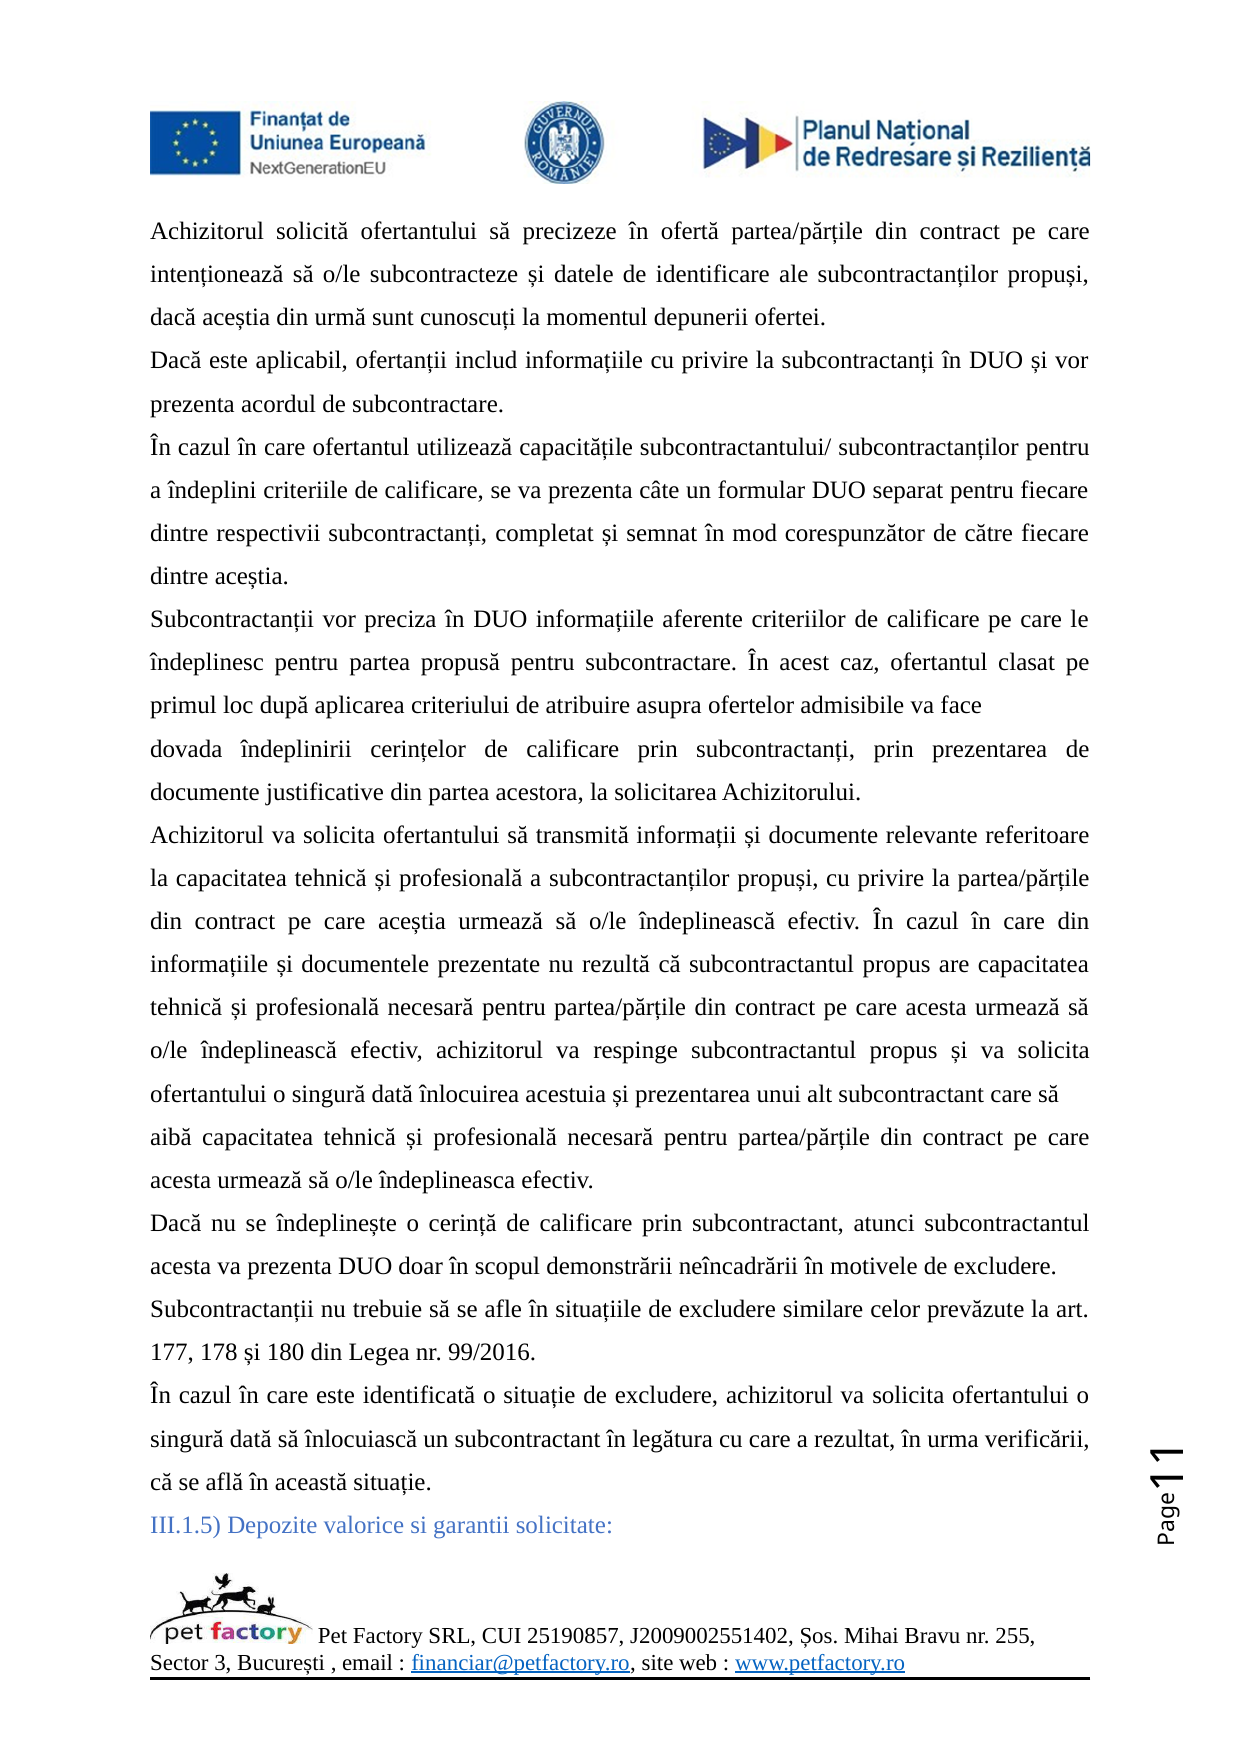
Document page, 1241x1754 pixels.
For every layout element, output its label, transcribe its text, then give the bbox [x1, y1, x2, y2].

text dovada îndeplinirii cerințelor de calificare prin subcontractanți, prin prezentarea de documente justificative din partea acestora, la solicitarea Achizitorului. [150, 734, 1090, 806]
picture [150, 101, 1091, 184]
text În cazul în care este identificată o situație de excludere, achizitorul va solicita ofertantului o singură dată să înlocuiască un subcontractant în legătura cu care a rezultat, în urma verificării, că se află în această situație. [150, 1381, 1090, 1496]
text Subcontractanții vor preciza în DUO informațiile aferente criteriilor de calificare pe care le îndeplinesc pentru partea propusă pentru subcontractare. În acest caz, ofertantul clasat pe primul loc după aplicarea criteriului de atribuire asupra ofertelor admisibile va face [150, 604, 1090, 719]
text III.1.5) Depozite valorice si garantii solicitate: [150, 1510, 1090, 1539]
text Achizitorul solicită ofertantului să precizeze în ofertă partea/părțile din contract pe care intenționează să o/le subcontracteze și datele de identificare ale subcontractanților propuși, dacă aceștia din urmă sunt cunoscuți la momentul depunerii ofertei. [150, 216, 1090, 331]
text În cazul în care ofertantul utilizează capacitățile subcontractantului/ subcontractanților pentru a îndeplini criteriile de calificare, se va prezenta câte un formular DUO separat pentru fiecare dintre respectivii subcontractanți, completat și semnat în mod corespunzător de către fiecare dintre aceștia. [150, 432, 1090, 590]
text aibă capacitatea tehnică și profesională necesară pentru partea/părțile din contract pe care acesta urmează să o/le îndeplineasca efectiv. [150, 1122, 1090, 1194]
text Dacă este aplicabil, ofertanții includ informațiile cu privire la subcontractanți în DUO și vor prezenta acordul de subcontractare. [150, 346, 1090, 417]
text Dacă nu se îndeplinește o cerință de calificare prin subcontractant, atunci subcontractantul acesta va prezenta DUO doar în scopul demonstrării neîncadrării în motivele de excludere. [150, 1208, 1090, 1280]
text Achizitorul va solicita ofertantului să transmită informații și documente relevante referitoare la capacitatea tehnică și profesională a subcontractanților propuși, cu privire la partea/părțile din contract pe care aceștia urmează să o/le îndeplinească efectiv. În cazul în care din informațiile și documentele prezentate nu rezultă că subcontractantul propus are capacitatea tehnică și profesională necesară pentru partea/părțile din contract pe care acesta urmează să o/le îndeplinească efectiv, achizitorul va respinge subcontractantul propus și va solicita ofertantului o singură dată înlocuirea acestuia și prezentarea unui alt subcontractant care să [150, 820, 1090, 1107]
text Subcontractanții nu trebuie să se afle în situațiile de excludere similare celor prevăzute la art. 177, 178 și 180 din Legea nr. 99/2016. [150, 1294, 1090, 1366]
